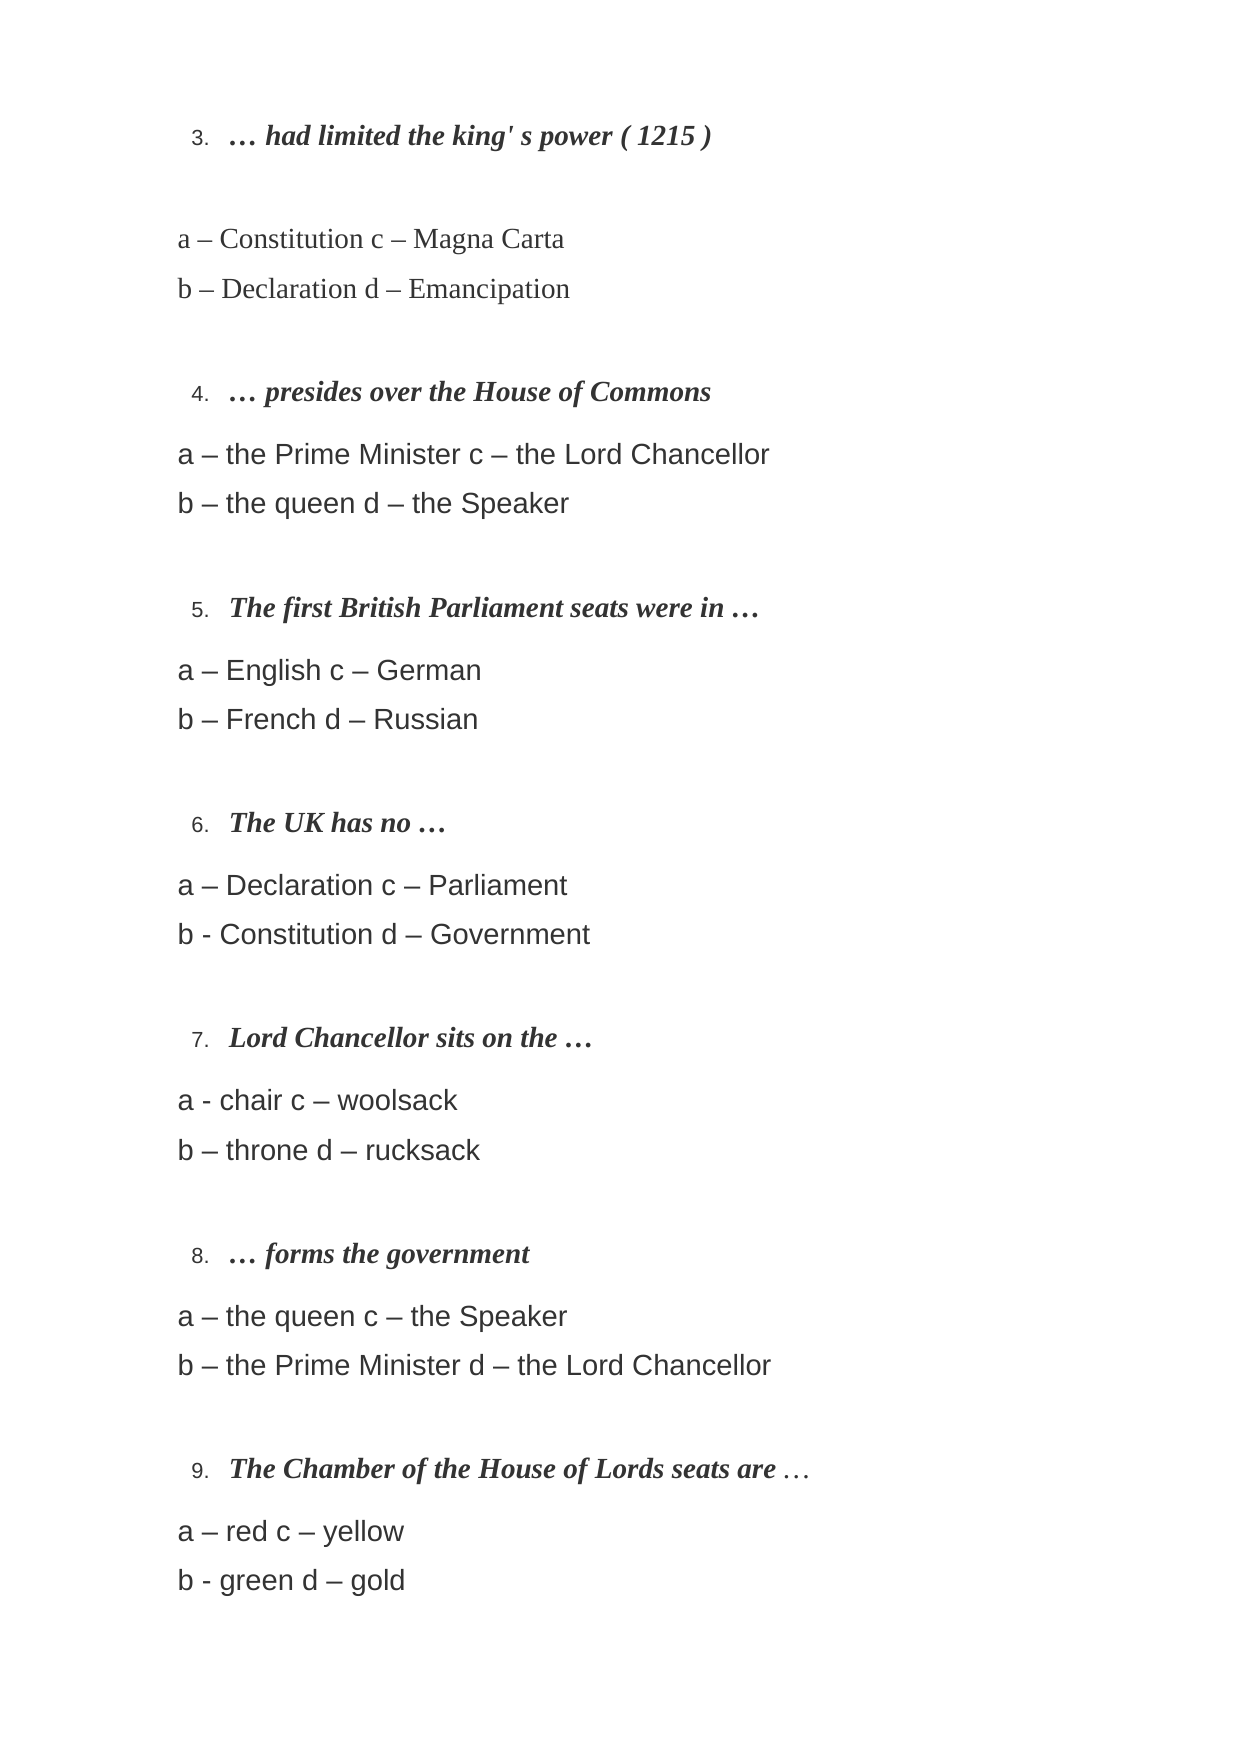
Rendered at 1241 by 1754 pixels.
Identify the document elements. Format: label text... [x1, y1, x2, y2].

text a – the queen c – the Speaker [177, 1299, 1152, 1332]
list … presides over the House of Commons [191, 374, 1152, 408]
list The Chamber of the House of Lords seats are … [191, 1451, 1152, 1485]
text a – red c – yellow [177, 1514, 1152, 1548]
list … had limited the king' s power ( 1215 ) [191, 118, 1152, 152]
text b – the queen d – the Speaker [177, 486, 1152, 520]
list The first British Parliament seats were in … [191, 590, 1152, 623]
text b - green d – gold [177, 1563, 1152, 1597]
text b – Declaration d – Emancipation [177, 271, 1152, 304]
text b – the Prime Minister d – the Lord Chancellor [177, 1348, 1152, 1381]
list The UK has no … [191, 805, 1152, 839]
text a – English c – German [177, 652, 1152, 686]
text b – French d – Russian [177, 702, 1152, 735]
text a – Constitution c – Magna Carta [177, 222, 1152, 255]
list Lord Chancellor sits on the … [191, 1021, 1152, 1054]
text a - chair c – woolsack [177, 1083, 1152, 1117]
text b - Constitution d – Government [177, 917, 1152, 951]
list … forms the government [191, 1236, 1152, 1269]
text a – Declaration c – Parliament [177, 868, 1152, 901]
text b – throne d – rucksack [177, 1132, 1152, 1166]
text a – the Prime Minister c – the Lord Chancellor [177, 437, 1152, 471]
